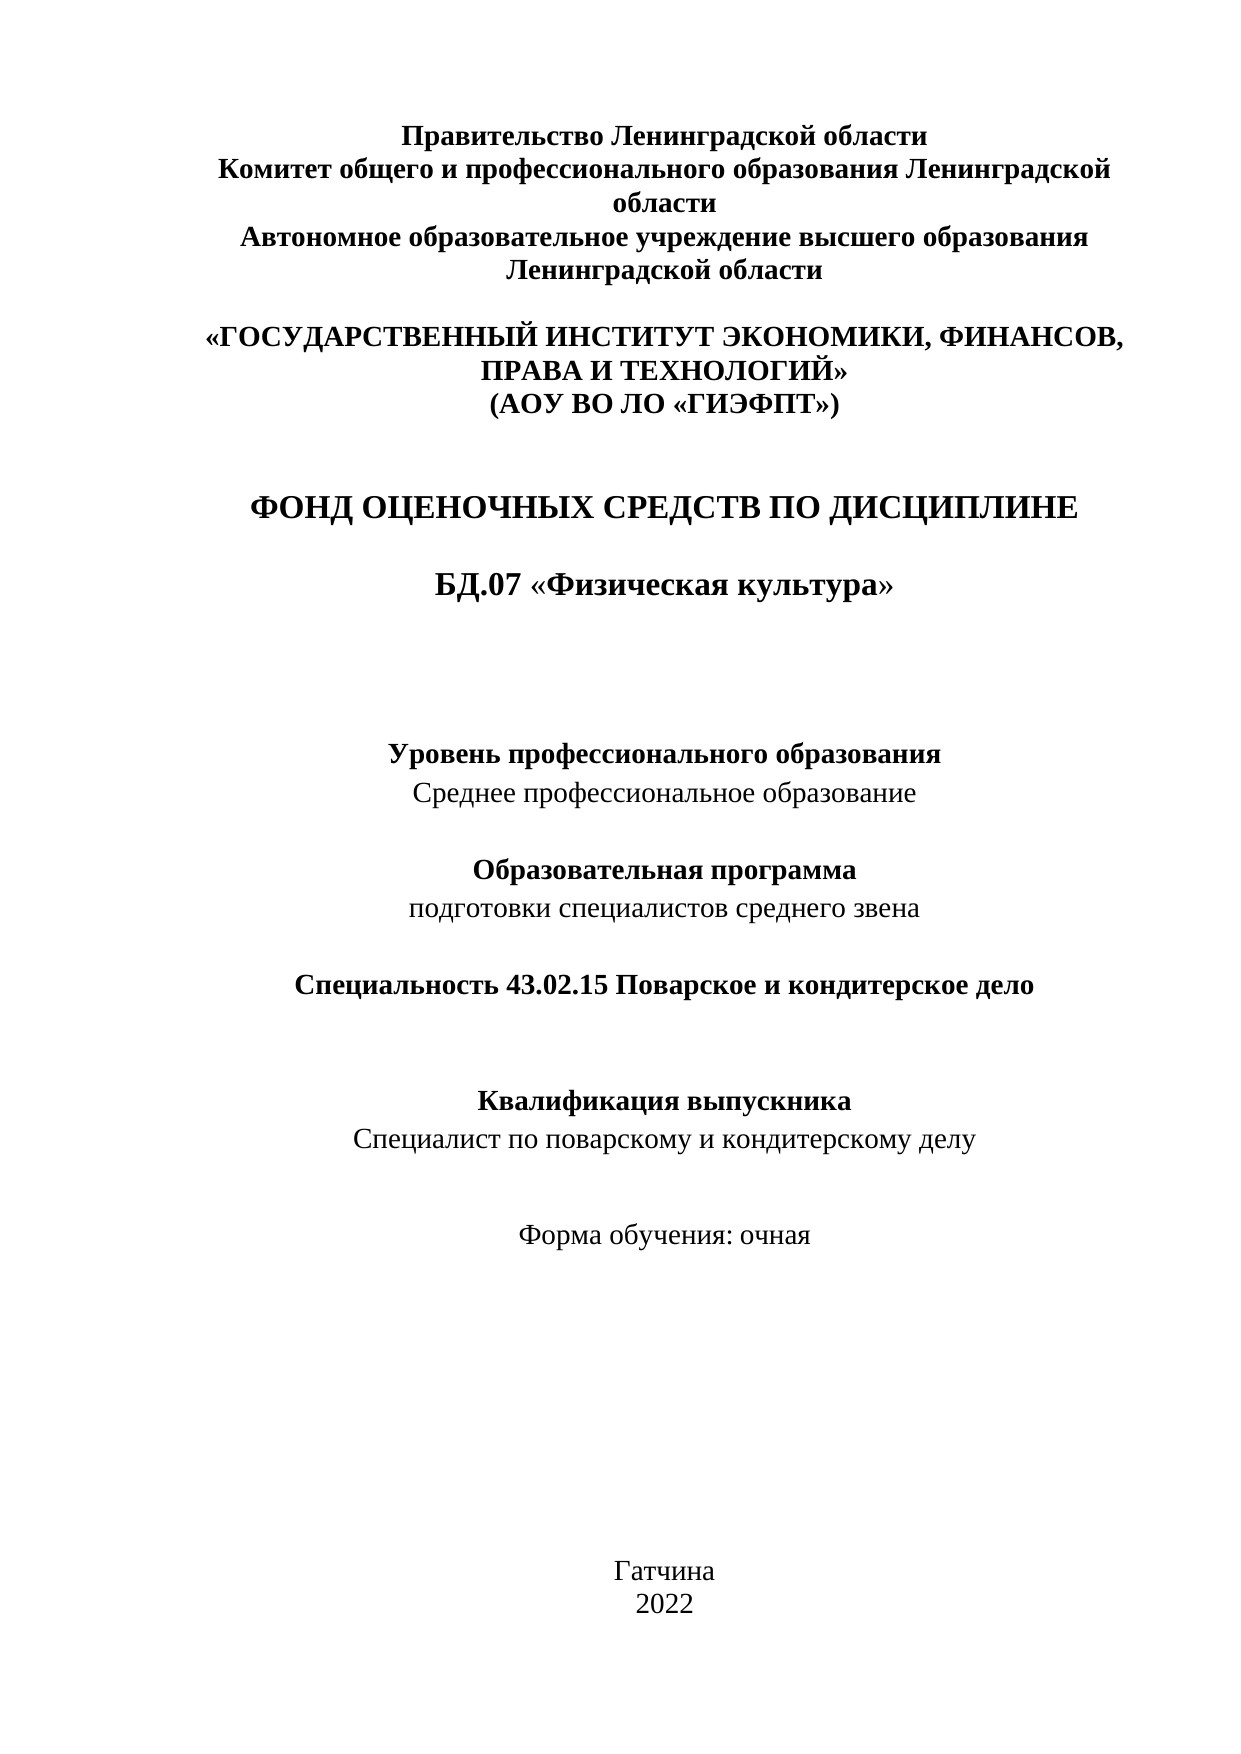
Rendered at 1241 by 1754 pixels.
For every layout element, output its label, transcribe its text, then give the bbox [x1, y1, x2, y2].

text Специальность 43.02.15 Поварское и кондитерское дело [177, 967, 1152, 1001]
text Квалификация выпускника [177, 1083, 1152, 1117]
text 2022 [177, 1586, 1152, 1620]
text ФОНД ОЦЕНОЧНЫХ СРЕДСТВ ПО ДИСЦИПЛИНЕ [177, 487, 1152, 525]
text Специалист по поварскому и кондитерскому делу [177, 1122, 1152, 1155]
text Комитет общего и профессионального образования Ленинградской области [177, 152, 1152, 219]
text «ГОСУДАРСТВЕННЫЙ ИНСТИТУТ ЭКОНОМИКИ, ФИНАНСОВ, ПРАВА И ТЕХНОЛОГИЙ» [177, 319, 1152, 386]
text Образовательная программа [177, 852, 1152, 885]
text Уровень профессионального образования [177, 736, 1152, 770]
text подготовки специалистов среднего звена [177, 890, 1152, 924]
text Среднее профессиональное образование [177, 775, 1152, 808]
text Гатчина [177, 1553, 1152, 1586]
text БД.07 «Физическая культура» [177, 564, 1152, 602]
text (АОУ ВО ЛО «ГИЭФПТ») [177, 386, 1152, 420]
text Форма обучения: очная [177, 1217, 1152, 1251]
text Правительство Ленинградской области [177, 118, 1152, 152]
text Автономное образовательное учреждение высшего образования Ленинградской области [177, 219, 1152, 286]
